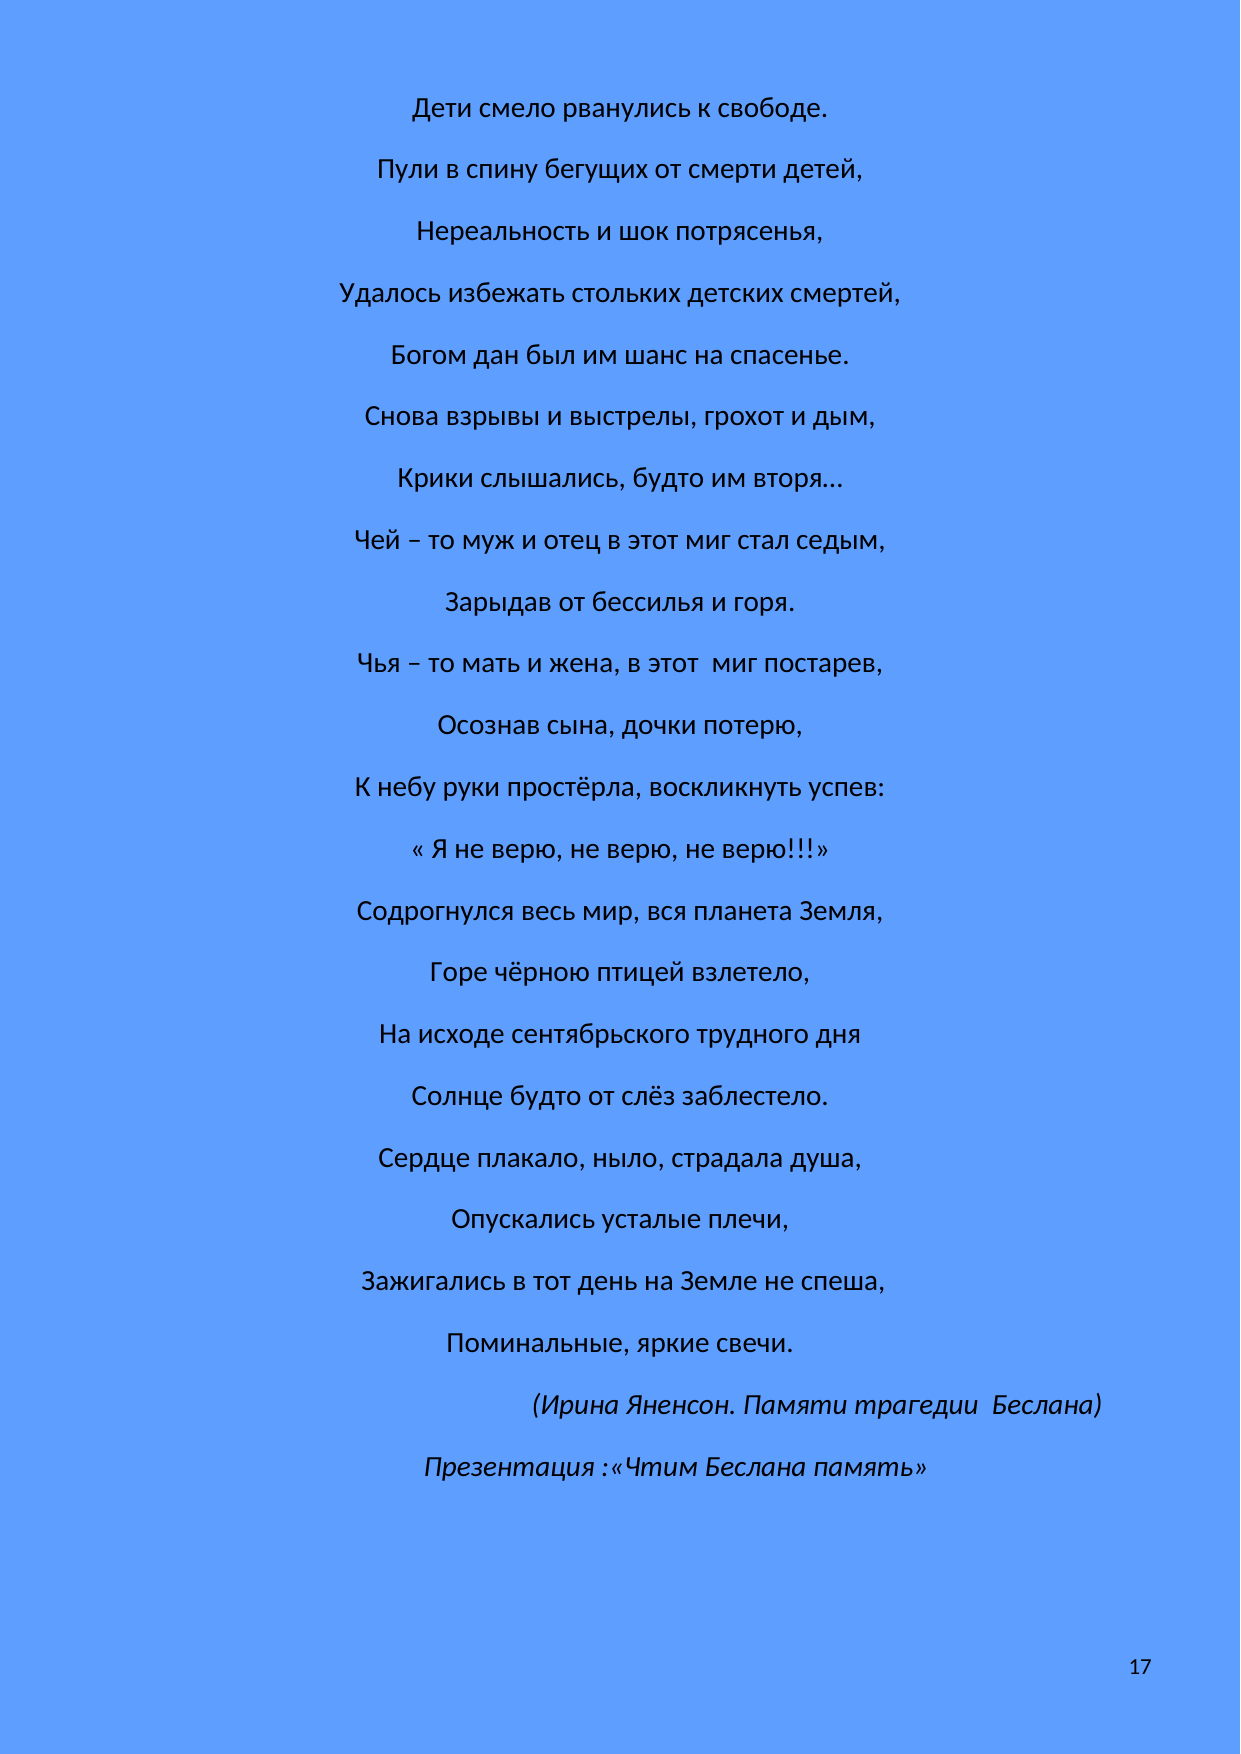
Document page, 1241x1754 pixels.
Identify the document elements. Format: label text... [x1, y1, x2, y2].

text Сердце плакало, ныло, страдала душа, [89, 1139, 1152, 1174]
text Дети смело рванулись к свободе. [89, 89, 1152, 124]
text (Ирина Яненсон. Памяти трагедии Беслана) [89, 1386, 1152, 1421]
text Чья – то мать и жена, в этот миг постарев, [89, 644, 1152, 680]
text Осознав сына, дочки потерю, [89, 706, 1152, 742]
text Удалось избежать стольких детских смертей, [89, 274, 1152, 309]
text Зажигались в тот день на Земле не спеша, [89, 1262, 1152, 1298]
text На исходе сентябрьского трудного дня [89, 1015, 1152, 1051]
text Горе чёрною птицей взлетело, [89, 953, 1152, 989]
text « Я не верю, не верю, не верю!!!» [89, 830, 1152, 866]
text К небу руки простёрла, воскликнуть успев: [89, 768, 1152, 804]
text Пули в спину бегущих от смерти детей, [89, 150, 1152, 186]
text Крики слышались, будто им вторя… [89, 459, 1152, 495]
text Солнце будто от слёз заблестело. [89, 1077, 1152, 1113]
text Богом дан был им шанс на спасенье. [89, 336, 1152, 371]
text Нереальность и шок потрясенья, [89, 212, 1152, 248]
text Зарыдав от бессилья и горя. [89, 583, 1152, 618]
text Опускались усталые плечи, [89, 1201, 1152, 1236]
text Снова взрывы и выстрелы, грохот и дым, [89, 397, 1152, 433]
text Чей – то муж и отец в этот миг стал седым, [89, 521, 1152, 557]
text Презентация :«Чтим Беслана память» [89, 1448, 1152, 1483]
text Содрогнулся весь мир, вся планета Земля, [89, 892, 1152, 927]
text Поминальные, яркие свечи. [89, 1324, 1152, 1360]
